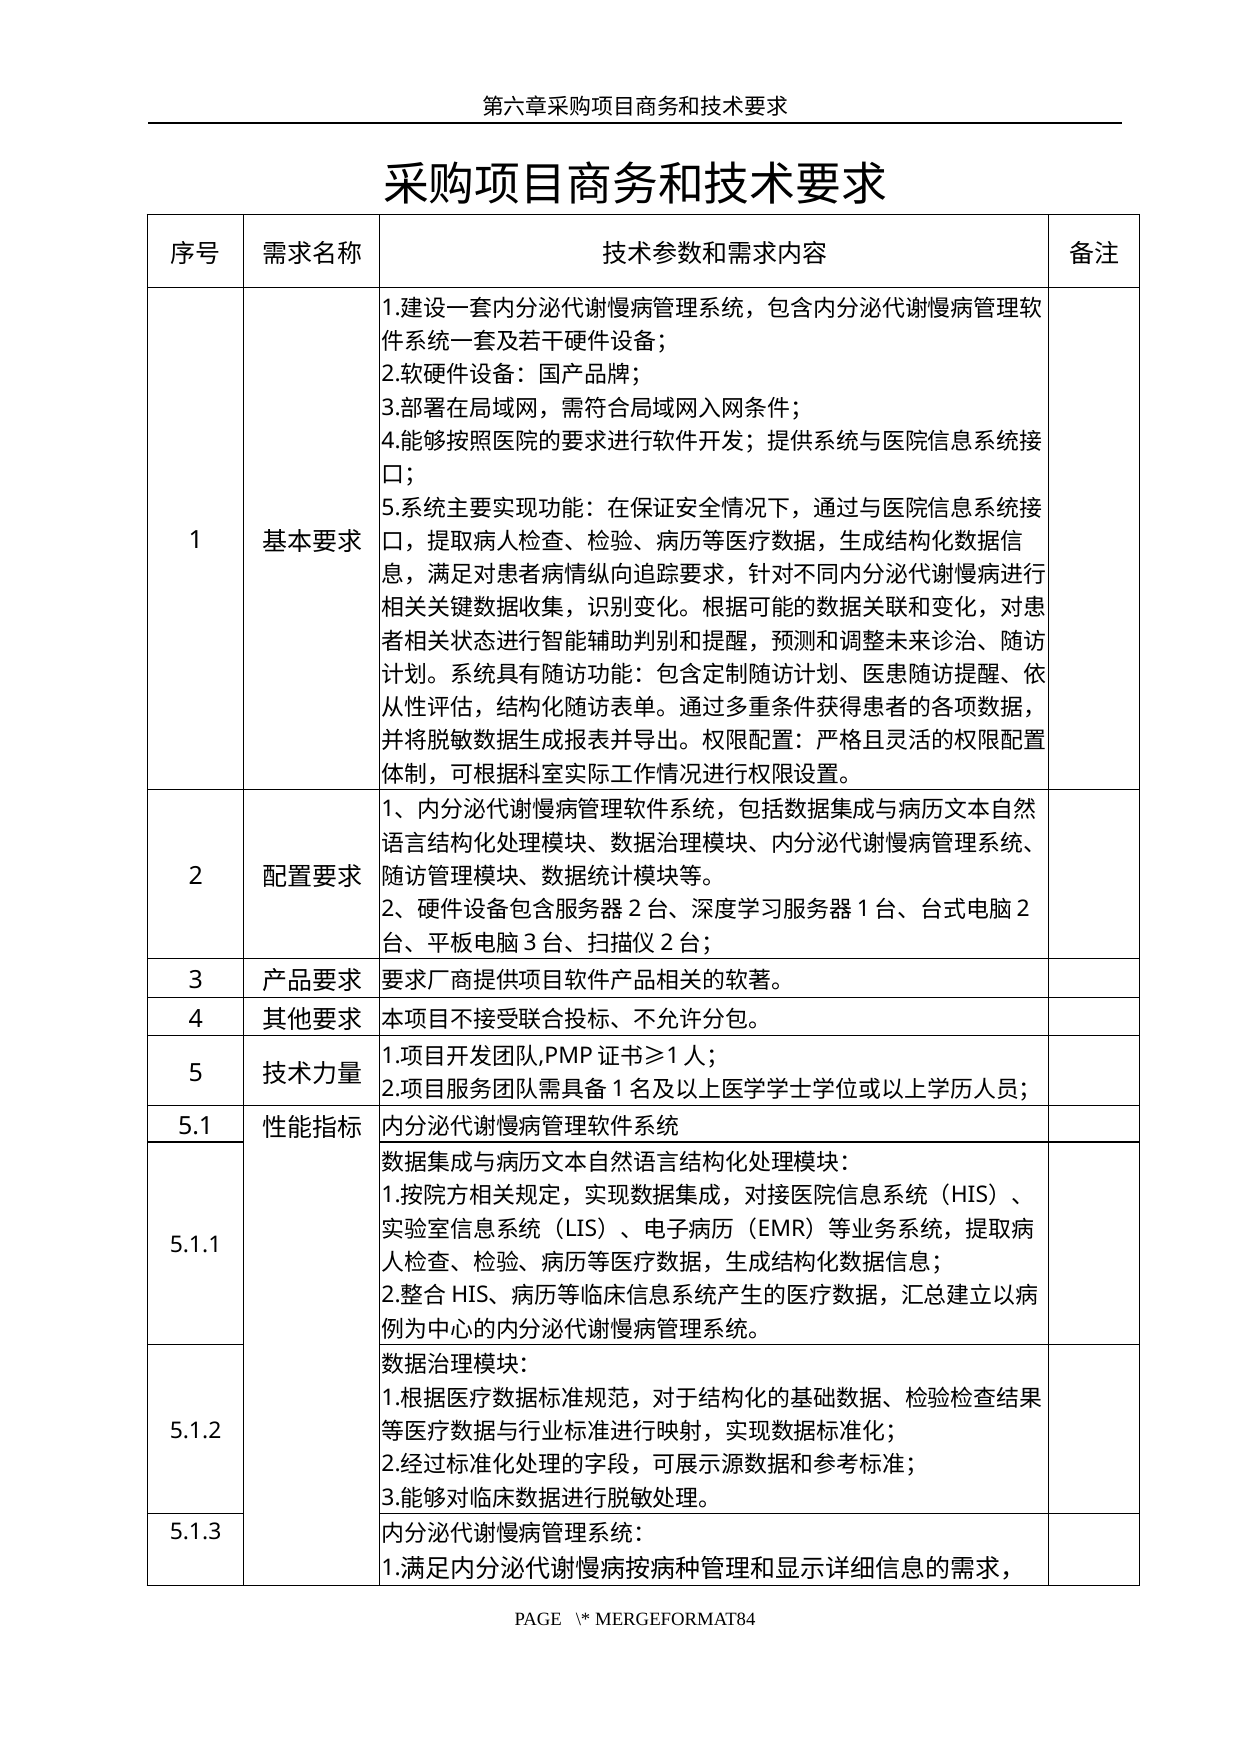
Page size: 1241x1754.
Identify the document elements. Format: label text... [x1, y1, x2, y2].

table_cell [1049, 1036, 1139, 1105]
table_cell 要求厂商提供项目软件产品相关的软著。 [380, 959, 1048, 997]
table_cell 1.项目开发团队,PMP证书≥1人； 2.项目服务团队需具备1名及以上医学学士学位或以上学历人员； [380, 1036, 1048, 1105]
table_cell 5.1.2 [148, 1345, 243, 1513]
table_cell 5.1.3 [148, 1514, 243, 1585]
table_cell 1.建设一套内分泌代谢慢病管理系统，包含内分泌代谢慢病管理软件系统一套及若干硬件设备； 2.软硬件设备：国产品牌； 3.部署在局域网，需符合局域网入网条件； 4.能够按照医院的要求进行软件开发；提供系统与医院信息系统接口； 5.系统主要实现功能：在保证安全情况下，通过与医院信息系统接口，提取病人检查、检验、病历等医疗数据，生成结构化数据信息，满足对患者病情纵向追踪要求，针对不同内分泌代谢慢病进行相关关键数据收集，识别变化。根据可能的数据关联和变化，对患者相关状态进行智能辅助判别和提醒，预测和调整未来诊治、随访计划。系统具有随访功能：包含定制随访计划、医患随访提醒、依从性评估，结构化随访表单。通过多重条件获得患者的各项数据，并将脱敏数据生成报表并导出。权限配置：严格且灵活的权限配置体制，可根据科室实际工作情况进行权限设置。 [380, 288, 1048, 789]
table_cell [1049, 1514, 1139, 1585]
table_header 序号 [148, 215, 243, 287]
table_cell 技术力量 [244, 1036, 379, 1105]
table_cell 其他要求 [244, 998, 379, 1035]
table_cell [1049, 288, 1139, 789]
table_cell 内分泌代谢慢病管理软件系统 [380, 1106, 1048, 1141]
table_cell 5.1.1 [148, 1143, 243, 1344]
table_cell [1049, 790, 1139, 958]
table_cell 配置要求 [244, 790, 379, 958]
table_cell 数据集成与病历文本自然语言结构化处理模块： 1.按院方相关规定，实现数据集成，对接医院信息系统（HIS）、实验室信息系统（LIS）、电子病历（EMR）等业务系统，提取病人检查、检验、病历等医疗数据，生成结构化数据信息； 2.整合HIS、病历等临床信息系统产生的医疗数据，汇总建立以病例为中心的内分泌代谢慢病管理系统。 [380, 1143, 1048, 1344]
table_header 备注 [1049, 215, 1139, 287]
table_cell [1049, 959, 1139, 997]
table_cell 2 [148, 790, 243, 958]
subtitle 采购项目商务和技术要求 [148, 148, 1122, 214]
table_cell 1、内分泌代谢慢病管理软件系统，包括数据集成与病历文本自然语言结构化处理模块、数据治理模块、内分泌代谢慢病管理系统、随访管理模块、数据统计模块等。 2、硬件设备包含服务器2台、深度学习服务器1台、台式电脑2台、平板电脑3台、扫描仪2台； [380, 790, 1048, 958]
table_cell 本项目不接受联合投标、不允许分包。 [380, 998, 1048, 1035]
table_cell [1049, 1106, 1139, 1141]
table_cell 4 [148, 998, 243, 1035]
table_cell 基本要求 [244, 288, 379, 789]
table_cell 3 [148, 959, 243, 997]
table_header 需求名称 [244, 215, 379, 287]
table_header 技术参数和需求内容 [380, 215, 1048, 287]
table_cell [1049, 998, 1139, 1035]
table_cell [1049, 1345, 1139, 1513]
table_cell 产品要求 [244, 959, 379, 997]
table_cell 性能指标 [244, 1106, 379, 1585]
table_cell 5.1 [148, 1106, 243, 1141]
table_cell 1 [148, 288, 243, 789]
table_cell 数据治理模块： 1.根据医疗数据标准规范，对于结构化的基础数据、检验检查结果等医疗数据与行业标准进行映射，实现数据标准化； 2.经过标准化处理的字段，可展示源数据和参考标准； 3.能够对临床数据进行脱敏处理。 [380, 1345, 1048, 1513]
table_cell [380, 1514, 1048, 1585]
table_cell [1049, 1143, 1139, 1344]
table_cell 5 [148, 1036, 243, 1105]
